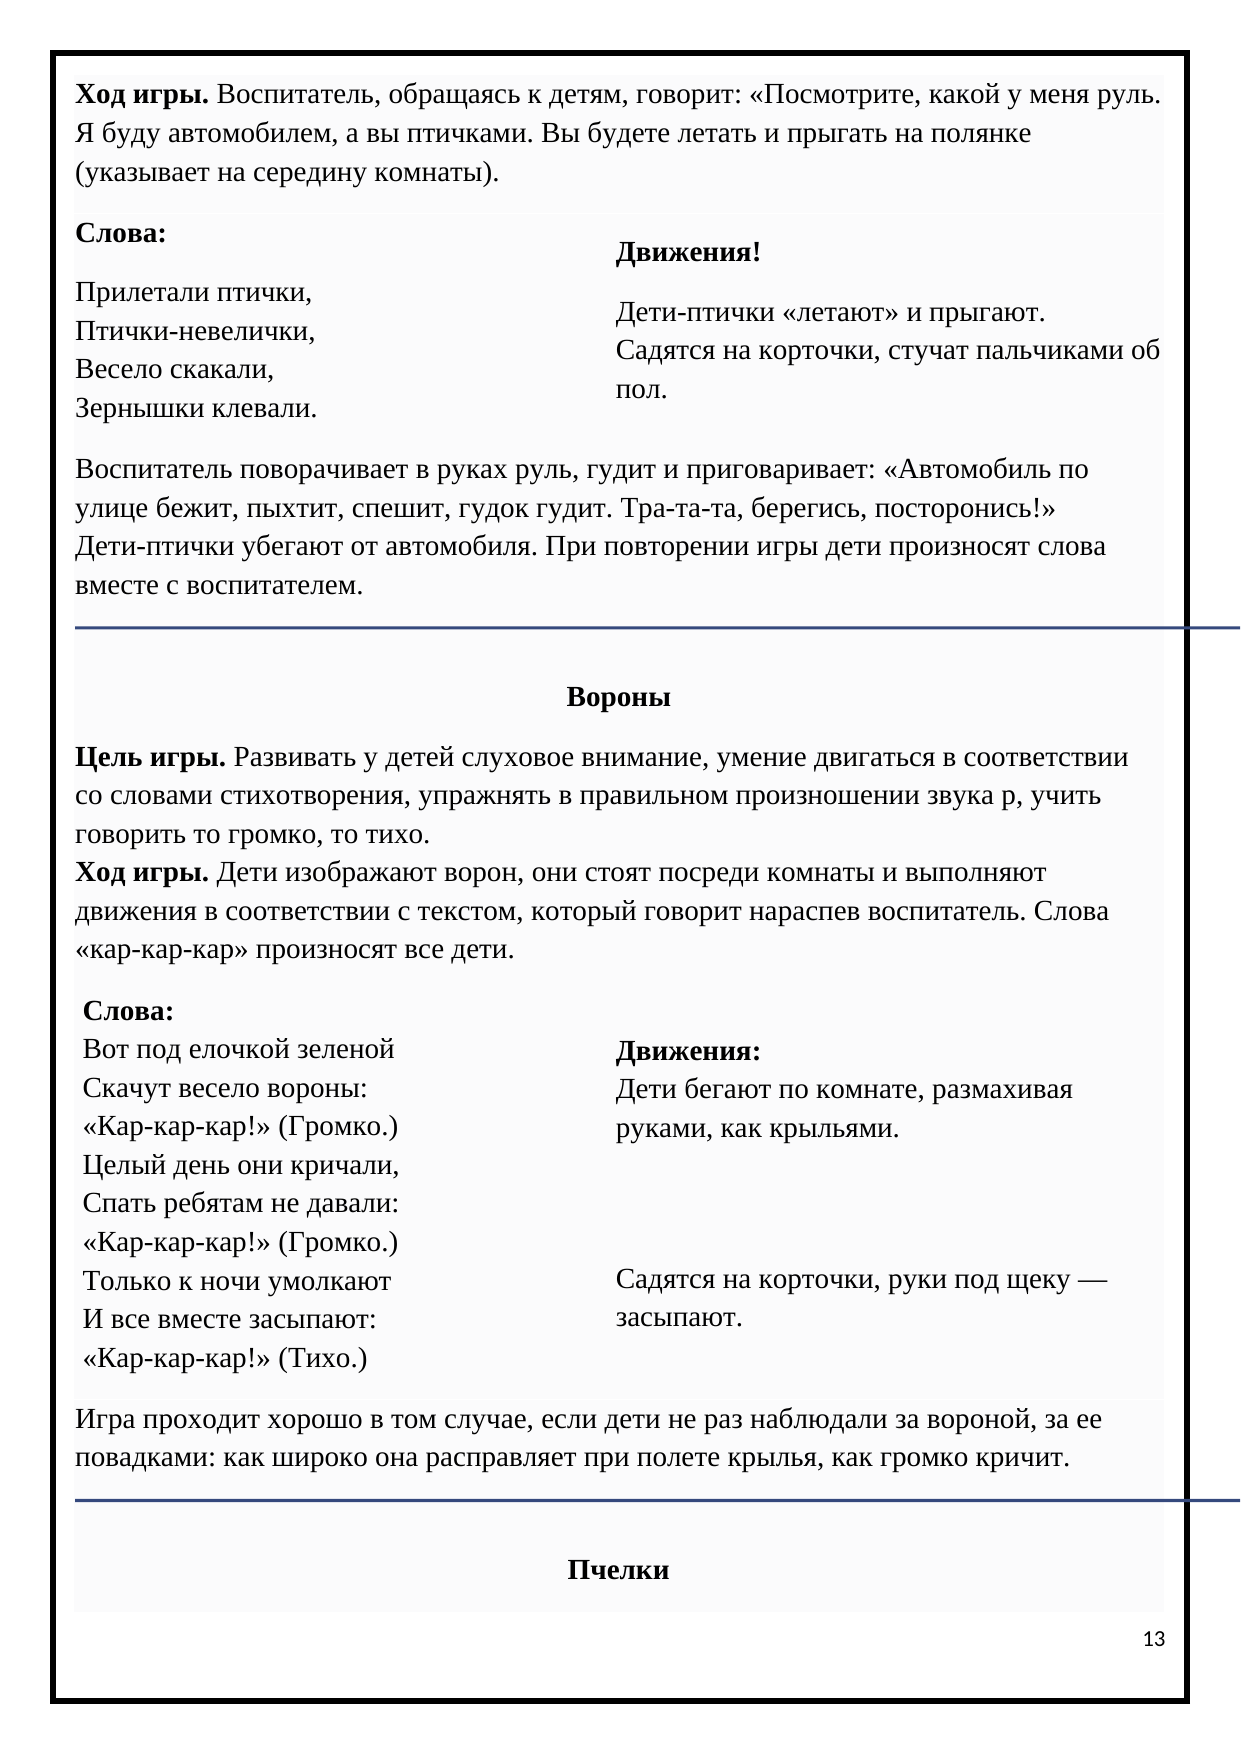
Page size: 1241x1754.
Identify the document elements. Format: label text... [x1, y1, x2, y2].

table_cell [74, 1400, 1164, 1612]
table_cell Воспитатель поворачивает в руках руль, гудит и приговаривает: «Автомобиль по улице бежит, пыхтит, спешит, гудок гудит. Тра-та-та, берегись, посторонись!» Дети-птички убегают от автомобиля. При повторении игры дети произносят слова вместе с воспитателем. Вороны Цель игры. Развивать у детей слуховое внимание, умение двигаться в соответствии со словами стихотворения, упражнять в правильном произношении звука р, учить говорить то громко, то тихо. Ход игры. Дети изображают ворон, они стоят посреди комнаты и выполняют движения в соответствии с текстом, который говорит нараспев воспитатель. Слова «кар-кар-кар» произносят все дети. [74, 450, 1164, 991]
table_cell Движения: Дети бегают по комнате, размахивая руками, как крыльями. Садятся на корточки, руки под щеку — засыпают. [614, 991, 1164, 1399]
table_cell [74, 75, 1164, 213]
table_cell Движения! Дети-птички «летают» и прыгают. Садятся на корточки, стучат пальчиками об пол. [614, 214, 1164, 450]
table_cell Слова: Вот под елочкой зеленой Скачут весело вороны: «Кар-кар-кар!» (Громко.) Целый день они кричали, Спать ребятам не давали: «Кар-кар-кар!» (Громко.) Только к ночи умолкают И все вместе засыпают: «Кар-кар-кар!» (Тихо.) [74, 991, 614, 1399]
table_cell Слова: Прилетали птички, Птички-невелички, Весело скакали, Зернышки клевали. [74, 214, 614, 450]
